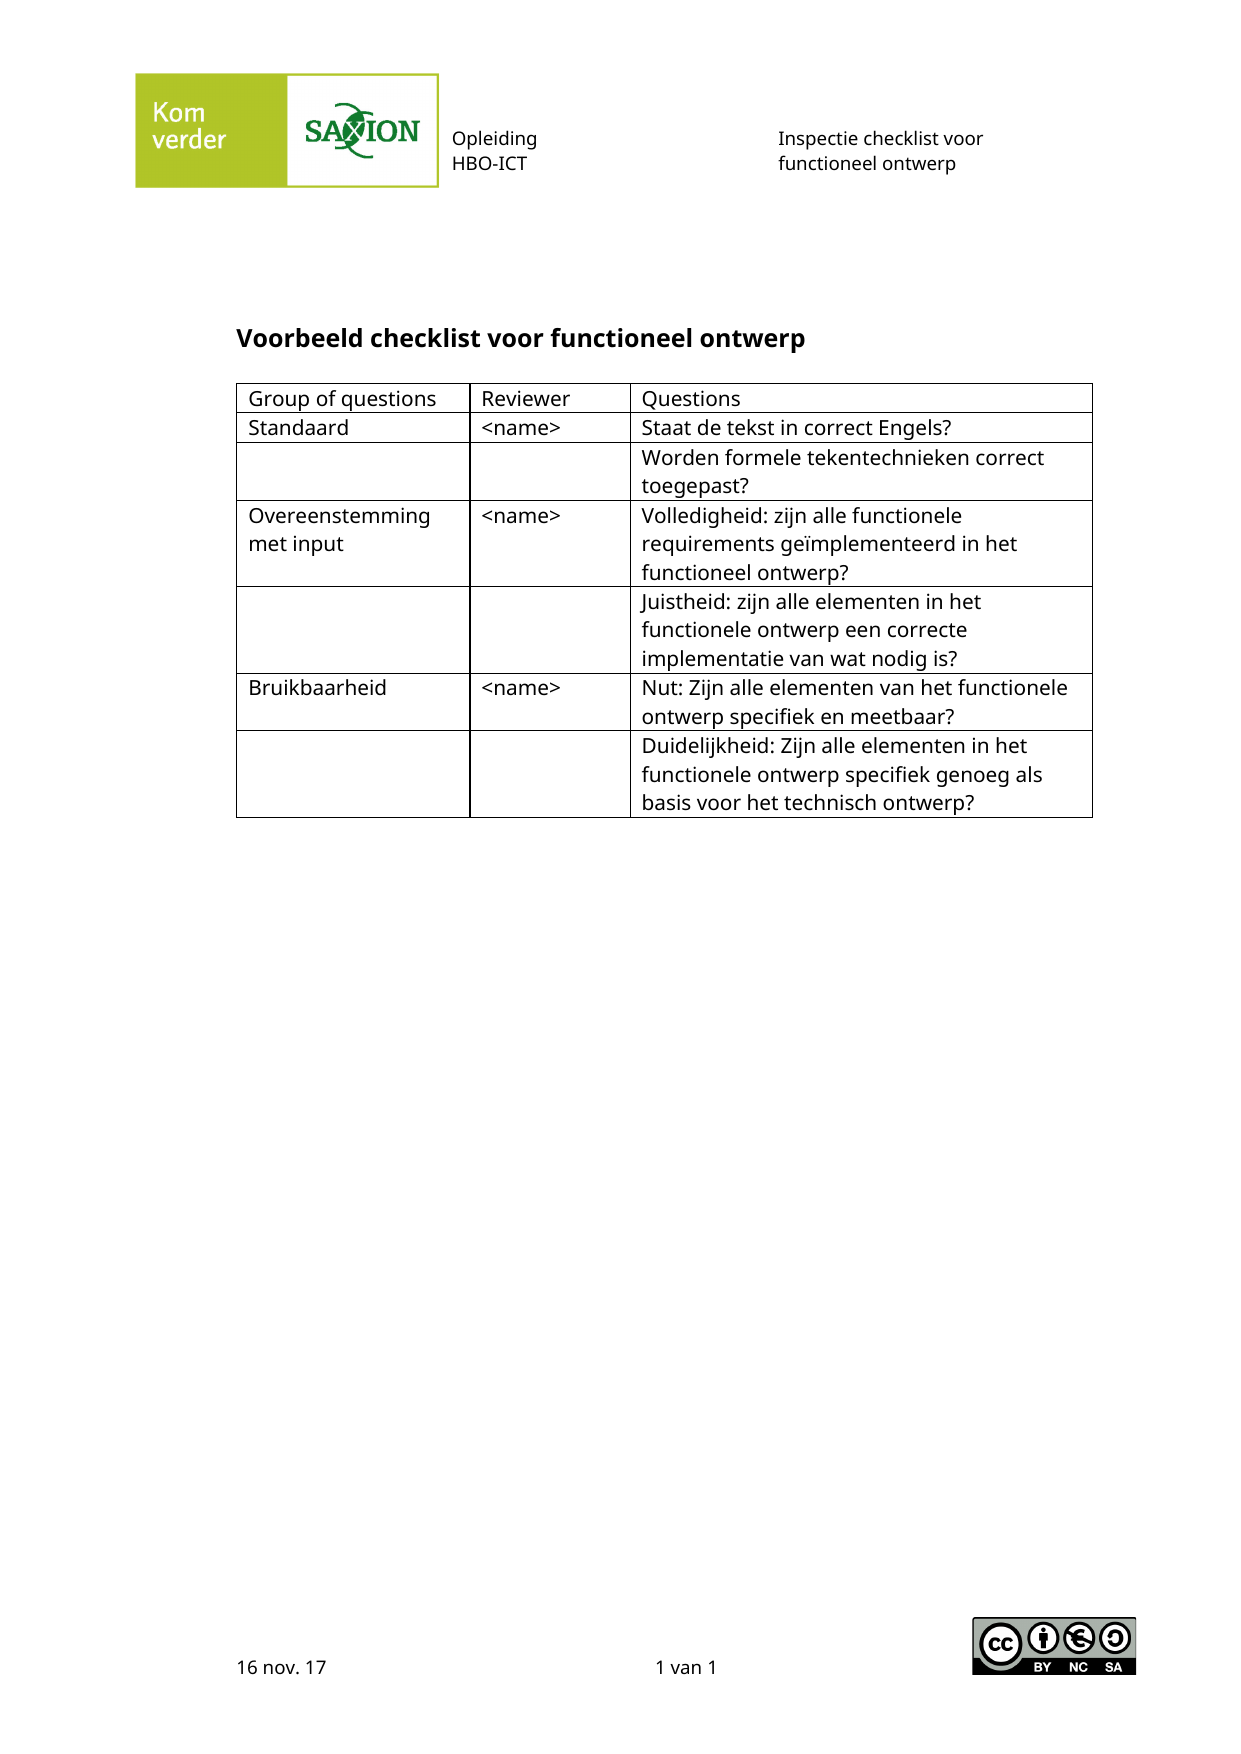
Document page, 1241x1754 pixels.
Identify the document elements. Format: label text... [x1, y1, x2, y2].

table_cell Volledigheid: zijn alle functionele requirements geïmplementeerd in het functioneel ontwerp? [631, 501, 1092, 586]
table_cell Nut: Zijn alle elementen van het functionele ontwerp specifiek en meetbaar? [631, 674, 1092, 730]
table_cell [237, 731, 469, 817]
table_cell <name> [471, 501, 630, 586]
table_cell <name> [471, 413, 630, 442]
table_cell [237, 587, 469, 672]
table_header Reviewer [471, 384, 630, 412]
table_cell [237, 443, 469, 500]
table_cell <name> [471, 674, 630, 730]
table_cell [471, 731, 630, 817]
picture [972, 1617, 1137, 1675]
table_header Group of questions [237, 384, 469, 412]
table_cell [471, 587, 630, 672]
table_cell Duidelijkheid: Zijn alle elementen in het functionele ontwerp specifiek genoeg als basis voor het technisch ontwerp? [631, 731, 1092, 817]
table_cell Bruikbaarheid [237, 674, 469, 730]
table_header Questions [631, 384, 1092, 412]
table_cell Overeenstemming met input [237, 501, 469, 586]
table_cell Standaard [237, 413, 469, 442]
text Voorbeeld checklist voor functioneel ontwerp [236, 320, 1092, 354]
table_cell Worden formele tekentechnieken correct toegepast? [631, 443, 1092, 500]
table_cell Juistheid: zijn alle elementen in het functionele ontwerp een correcte implementatie van wat nodig is? [631, 587, 1092, 672]
table_cell Staat de tekst in correct Engels? [631, 413, 1092, 442]
table_cell [471, 443, 630, 500]
picture [134, 73, 440, 188]
